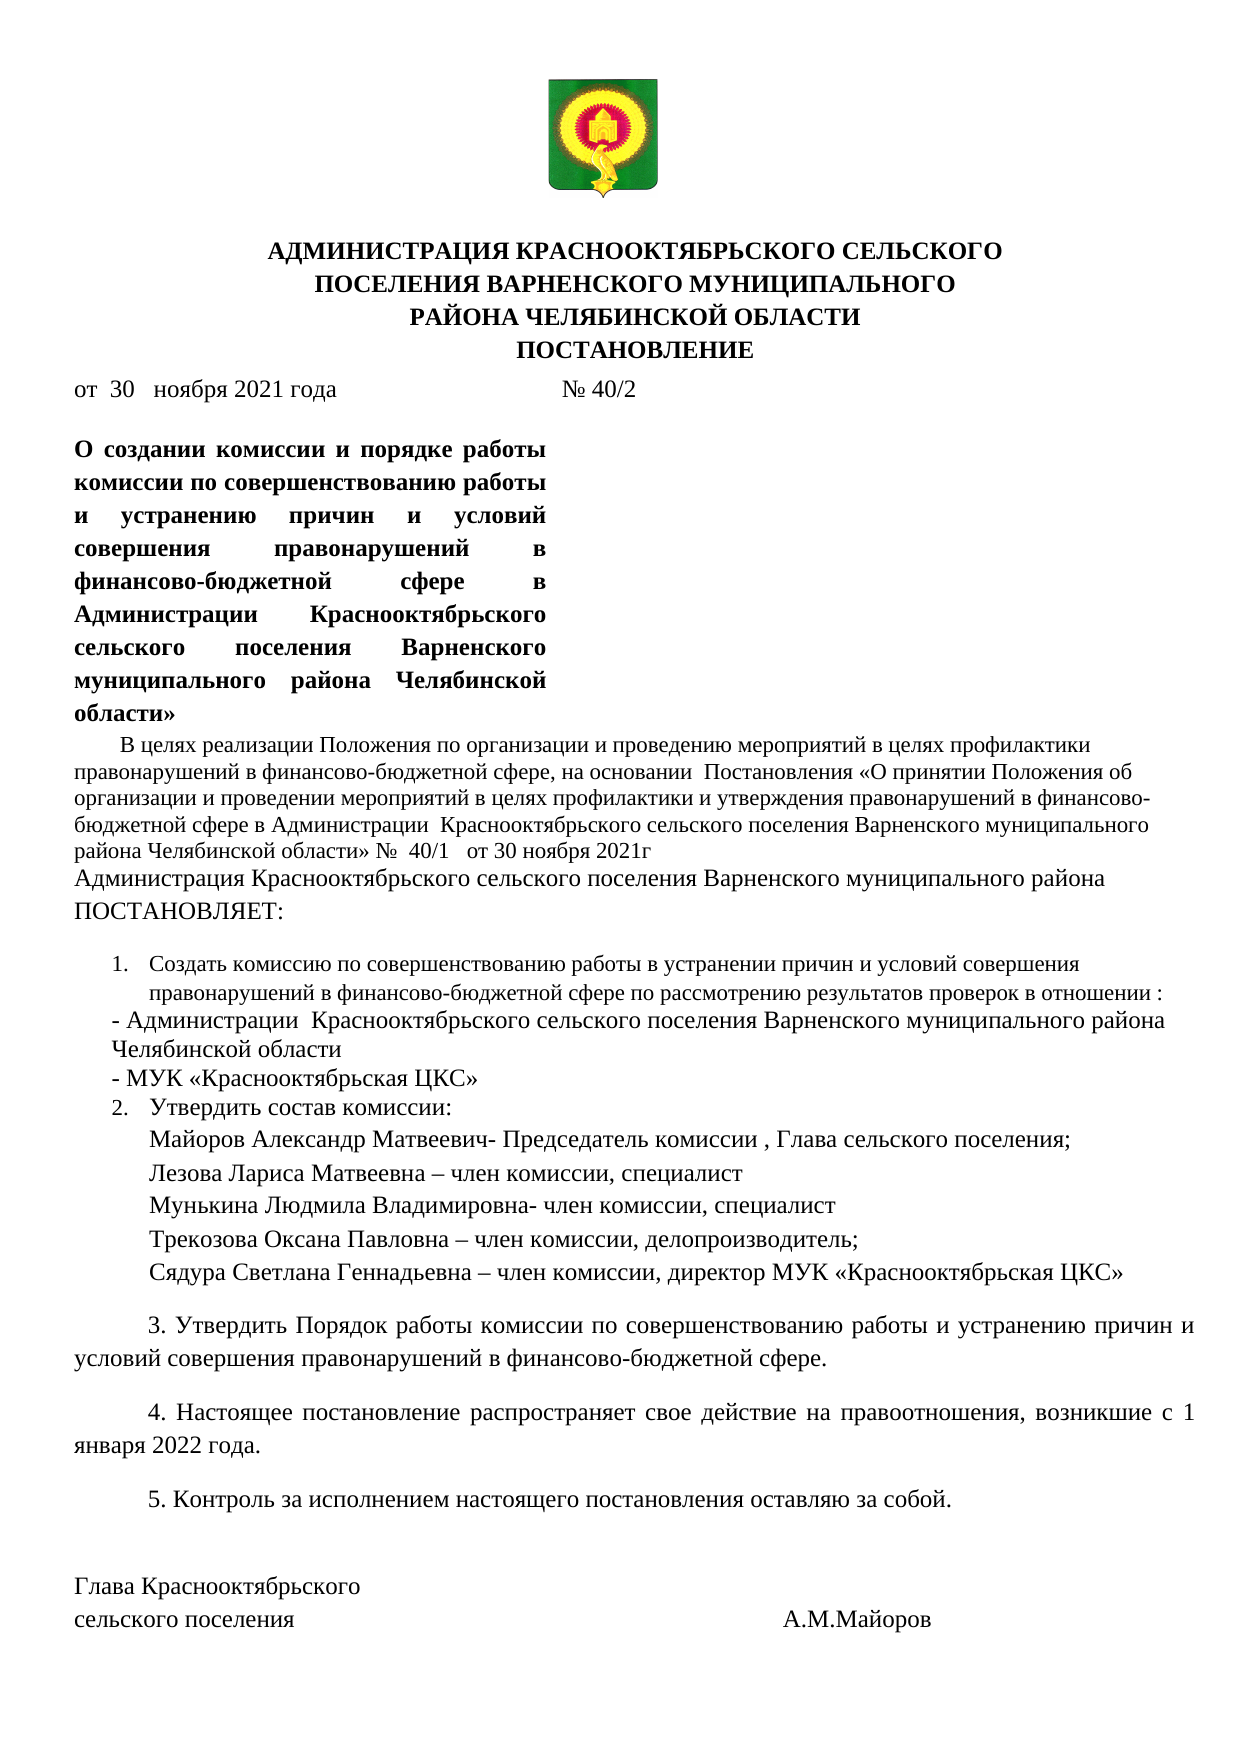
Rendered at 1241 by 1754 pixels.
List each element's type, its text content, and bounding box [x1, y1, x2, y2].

list Трекозова Оксана Павловна – член комиссии, делопроизводитель; [149, 1224, 1196, 1252]
list Мунькина Людмила Владимировна- член комиссии, специалист [149, 1191, 1196, 1219]
text АДМИНИСТРАЦИЯ КРАСНООКТЯБРЬСКОГО СЕЛЬСКОГО [74, 236, 1196, 265]
text - МУК «Краснооктябрьская ЦКС» [111, 1063, 1196, 1092]
text РАЙОНА ЧЕЛЯБИНСКОЙ ОБЛАСТИ [74, 302, 1196, 331]
list Сядура Светлана Геннадьевна – член комиссии, директор МУК «Краснооктябрьская ЦКС» [149, 1257, 1196, 1285]
list Создать комиссию по совершенствованию работы в устранении причин и условий совершения правонарушений в финансово-бюджетной сфере по рассмотрению результатов проверок в отношении : [111, 950, 1196, 1005]
table_header от 30 ноября 2021 года № 40/2 [63, 374, 650, 406]
list Утвердить состав комиссии: [111, 1092, 1196, 1120]
text 4. Настоящее постановление распространяет свое действие на правоотношения, возникшие с 1 января 2022 года. [74, 1397, 1196, 1459]
text ПОСТАНОВЛЕНИЕ [74, 335, 1196, 364]
picture [548, 78, 658, 197]
list Майоров Александр Матвеевич- Председатель комиссии , Глава сельского поселения; [149, 1124, 1196, 1153]
text - Администрации Краснооктябрьского сельского поселения Варненского муниципального района Челябинской области [111, 1005, 1196, 1063]
text 3. Утвердить Порядок работы комиссии по совершенствованию работы и устранению причин и условий совершения правонарушений в финансово-бюджетной сфере. [74, 1311, 1196, 1372]
text 5. Контроль за исполнением настоящего постановления оставляю за собой. [74, 1484, 1196, 1513]
text О создании комиссии и порядке работы комиссии по совершенствованию работы и устранению причин и условий совершения правонарушений в финансово-бюджетной сфере в Администрации Краснооктябрьского сельского поселения Варненского муниципального района Челябинской области» [74, 434, 546, 727]
text ПОСЕЛЕНИЯ ВАРНЕНСКОГО МУНИЦИПАЛЬНОГО [74, 269, 1196, 298]
list Лезова Лариса Матвеевна – член комиссии, специалист [149, 1158, 1196, 1186]
text В целях реализации Положения по организации и проведению мероприятий в целях профилактики правонарушений в финансово-бюджетной сфере, на основании Постановления «О принятии Положения об организации и проведении мероприятий в целях профилактики и утверждения правонарушений в финансово-бюджетной сфере в Администрации Краснооктябрьского сельского поселения Варненского муниципального района Челябинской области» № 40/1 от 30 ноября 2021г [74, 732, 1196, 863]
text Глава Краснооктябрьского [74, 1571, 1196, 1600]
text сельского поселения А.М.Майоров [74, 1604, 1196, 1633]
text Администрация Краснооктябрьского сельского поселения Варненского муниципального района ПОСТАНОВЛЯЕТ: [74, 863, 1196, 925]
